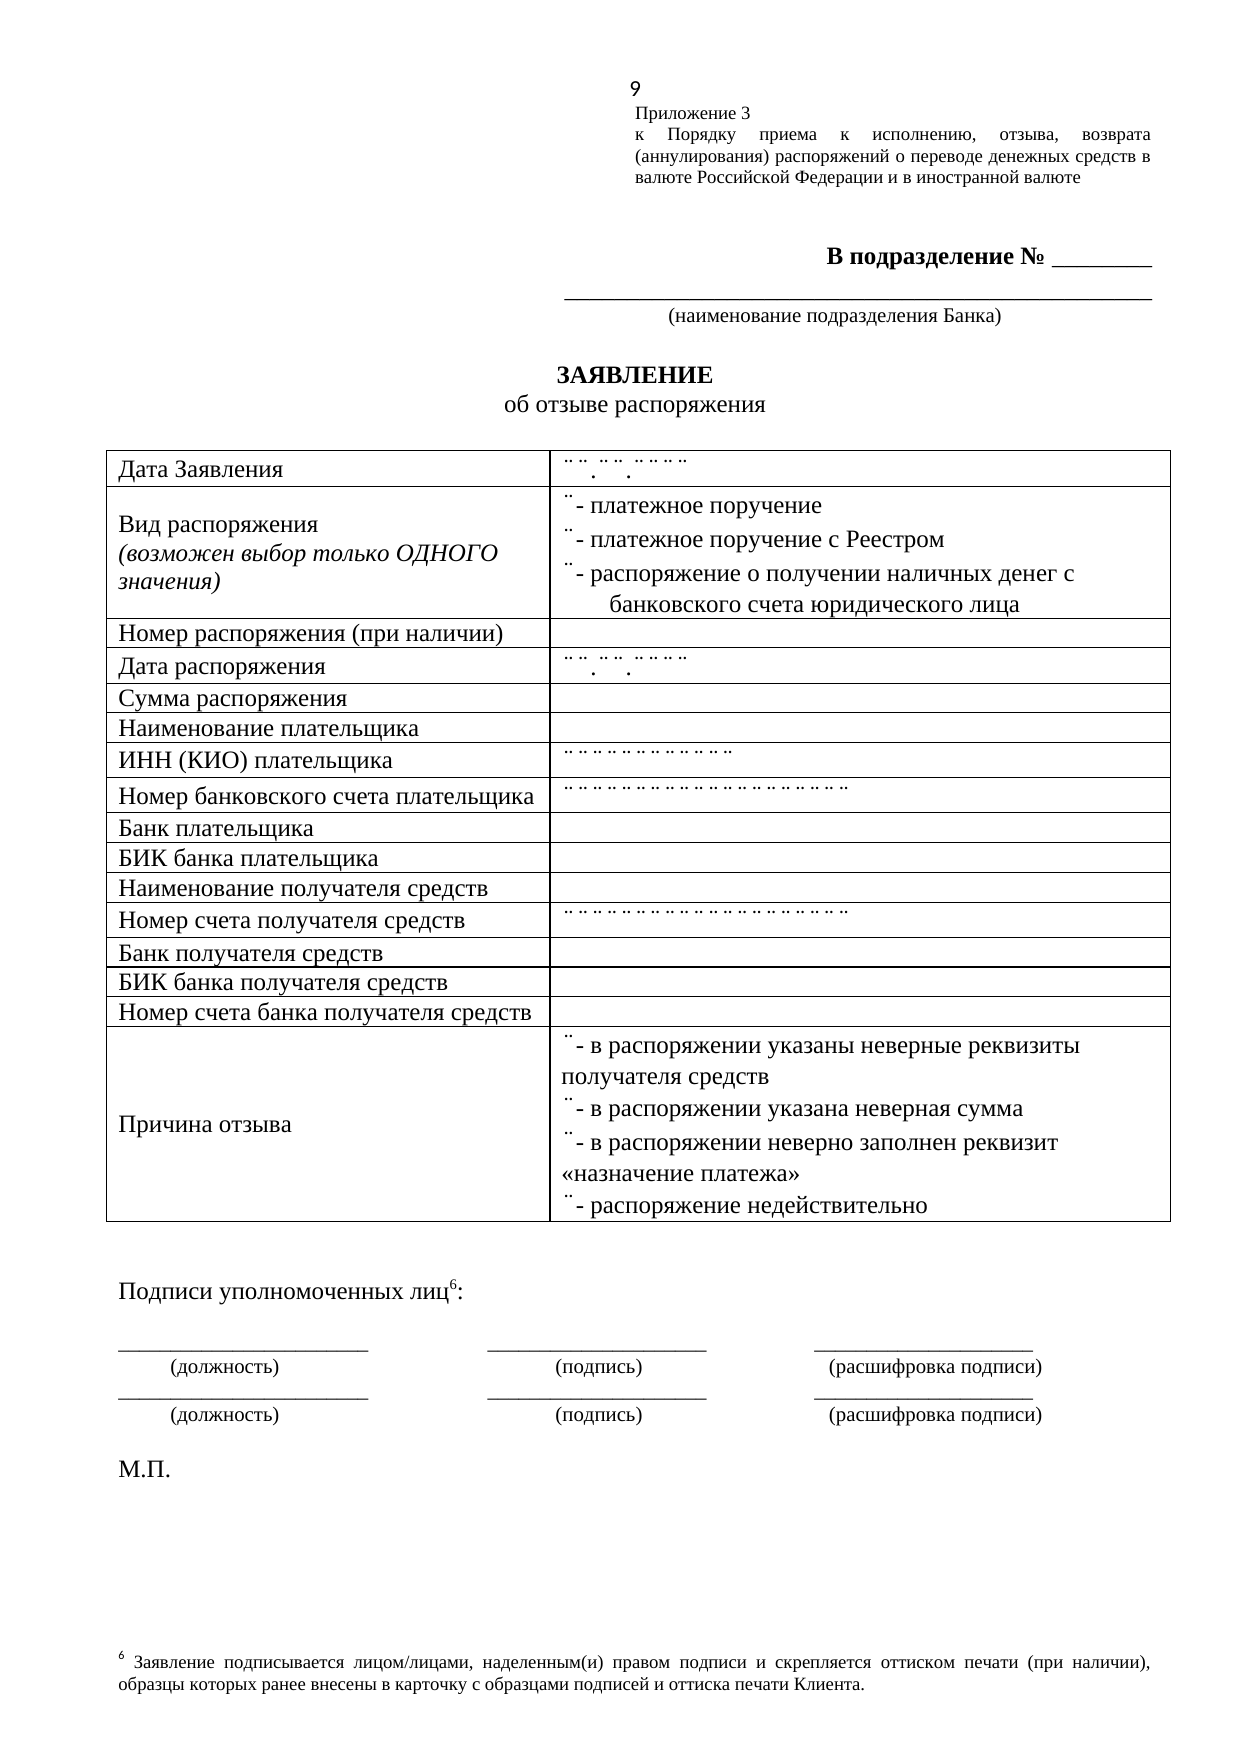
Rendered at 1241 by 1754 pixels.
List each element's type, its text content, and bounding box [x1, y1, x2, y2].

text М.П. [118, 1454, 1152, 1483]
text об отзыве распоряжения [118, 389, 1152, 417]
table_cell Банк получателя средств [107, 938, 549, 966]
text Приложение 3 [635, 102, 1152, 123]
text к Порядку приема к исполнению, отзыва, возврата (аннулирования) распоряжений о переводе денежных средств в валюте Российской Федерации и в иностранной валюте [635, 123, 1152, 188]
text ________________________ _____________________ _____________________ [118, 1378, 1152, 1402]
table_cell [551, 938, 1170, 966]
table_cell [551, 968, 1170, 996]
text ________________________ _____________________ _____________________ [118, 1329, 1152, 1354]
table_cell [551, 873, 1170, 902]
text (наименование подразделения Банка) [118, 303, 1152, 327]
table_cell Вид распоряжения (возможен выбор только ОДНОГО значения) [107, 487, 549, 617]
text (должность) (подпись) (расшифровка подписи) [118, 1354, 1152, 1378]
table_cell Наименование плательщика [107, 713, 549, 742]
table_cell [551, 813, 1170, 842]
table_cell БИК банка получателя средств [107, 968, 549, 996]
table_cell [551, 843, 1170, 872]
table_header ¨¨.¨¨.¨¨¨¨ [551, 451, 1170, 486]
text (должность) (подпись) (расшифровка подписи) [118, 1402, 1152, 1426]
table_cell Номер счета получателя средств [107, 903, 549, 937]
text _______________________________________________ [118, 274, 1152, 303]
table_cell ¨- платежное поручение ¨- платежное поручение с Реестром ¨- распоряжение о получении наличных денег с банковского счета юридического лица [551, 487, 1170, 617]
table_cell ¨- в распоряжении указаны неверные реквизиты получателя средств ¨- в распоряжении указана неверная сумма ¨- в распоряжении неверно заполнен реквизит «назначение платежа» ¨- распоряжение недействительно [551, 1027, 1170, 1221]
table_cell Банк плательщика [107, 813, 549, 842]
table_cell Номер счета банка получателя средств [107, 997, 549, 1026]
text Подписи уполномоченных лиц: [118, 1276, 1152, 1304]
table_cell [551, 684, 1170, 712]
table_cell ¨¨¨¨¨¨¨¨¨¨¨¨¨¨¨¨¨¨¨¨ [551, 903, 1170, 937]
table_cell Наименование получателя средств [107, 873, 549, 902]
table_cell Номер распоряжения (при наличии) [107, 619, 549, 647]
text В подразделение № ________ [118, 241, 1152, 270]
table_cell [551, 997, 1170, 1026]
table_cell ¨¨¨¨¨¨¨¨¨¨¨¨¨¨¨¨¨¨¨¨ [551, 778, 1170, 812]
table_header Дата Заявления [107, 451, 549, 486]
text ЗАЯВЛЕНИЕ [118, 360, 1152, 389]
table_cell ¨¨.¨¨.¨¨¨¨ [551, 648, 1170, 682]
table_cell ИНН (КИО) плательщика [107, 743, 549, 777]
table_cell [551, 619, 1170, 647]
table_cell БИК банка плательщика [107, 843, 549, 872]
table_cell Номер банковского счета плательщика [107, 778, 549, 812]
table_cell Сумма распоряжения [107, 684, 549, 712]
table_cell Дата распоряжения [107, 648, 549, 682]
table_cell [551, 713, 1170, 742]
table_cell ¨¨¨¨¨¨¨¨¨¨¨¨ [551, 743, 1170, 777]
table_cell Причина отзыва [107, 1027, 549, 1221]
